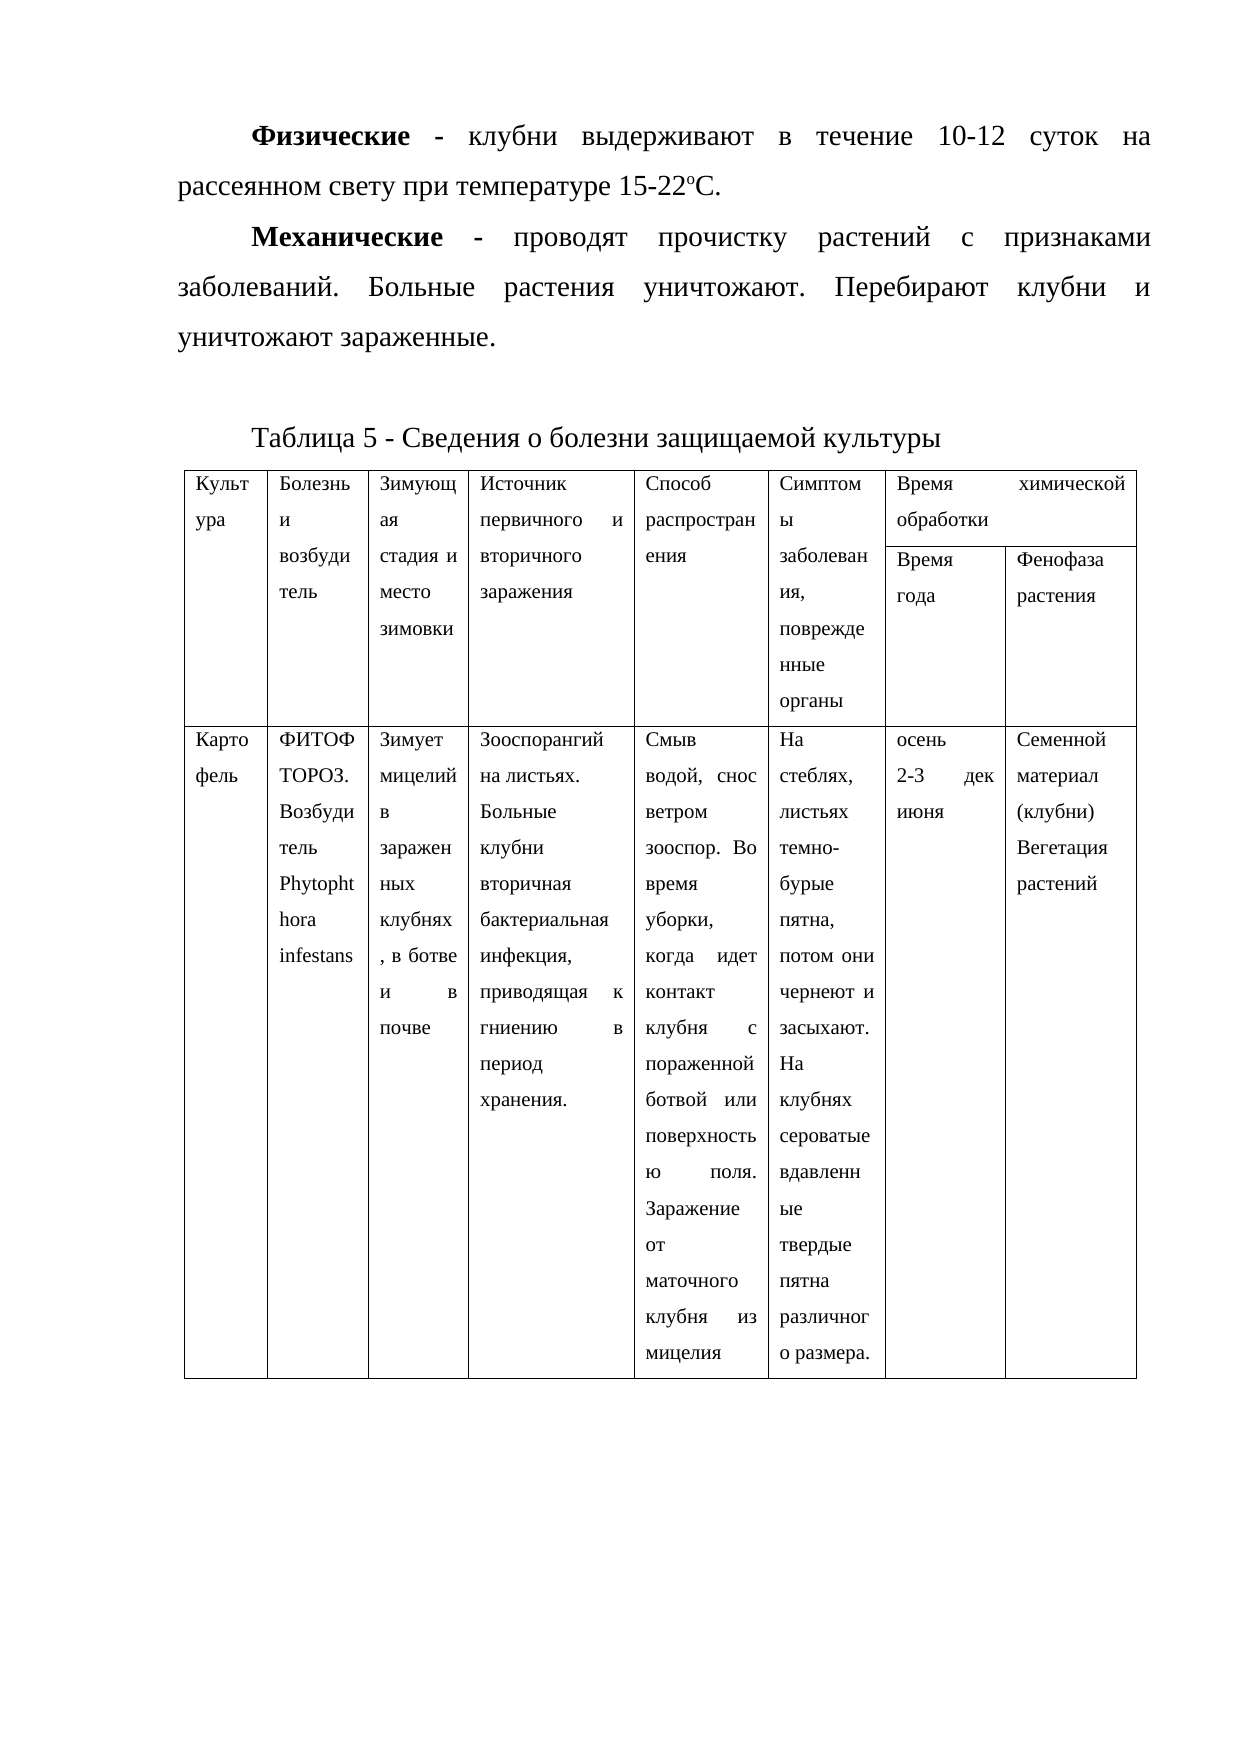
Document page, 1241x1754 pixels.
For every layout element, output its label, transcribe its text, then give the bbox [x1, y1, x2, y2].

table_cell Картофель [185, 727, 267, 1378]
table_header Источник первичного и вторичного заражения [469, 471, 634, 726]
table_cell осень 2-3 дек июня [886, 727, 1005, 1378]
table_cell Семенной материал (клубни) Вегетация растений [1006, 727, 1136, 1378]
table_header Симптомы заболевания, поврежденные органы [769, 471, 885, 726]
table_header Способ распространения [635, 471, 768, 726]
text Таблица 5 - Сведения о болезни защищаемой культуры [177, 420, 1152, 453]
table_cell Смыв водой, снос ветром зооспор. Во время уборки, когда идет контакт клубня с пораженной ботвой или поверхностью поля. Заражение от маточного клубня из мицелия [635, 727, 768, 1378]
table_header Зимующая стадия и место зимовки [369, 471, 468, 726]
table_cell Фенофаза растения [1006, 547, 1136, 726]
table_cell Зимует мицелий в зараженных клубнях, в ботве и в почве [369, 727, 468, 1378]
table_header Время химической обработки [886, 471, 1136, 546]
table_header Болезнь и возбудитель [268, 471, 368, 726]
text Механические - проводят прочистку растений с признаками заболеваний. Больные растения уничтожают. Перебирают клубни и уничтожают зараженные. [177, 219, 1152, 353]
text Физические - клубни выдерживают в течение 10-12 суток на рассеянном свету при температуре 15-22оС. [177, 118, 1152, 202]
table_cell Зооспорангий на листьях. Больные клубни вторичная бактериальная инфекция, приводящая к гниению в период хранения. [469, 727, 634, 1378]
table_header Культура [185, 471, 267, 726]
table_cell На стеблях, листьях темно-бурые пятна, потом они чернеют и засыхают. На клубнях сероватые вдавленные твердые пятна различного размера. [769, 727, 885, 1378]
table_cell ФИТОФТОРОЗ. Возбудитель Phytophthora infestans [268, 727, 368, 1378]
table_cell Время года [886, 547, 1005, 726]
